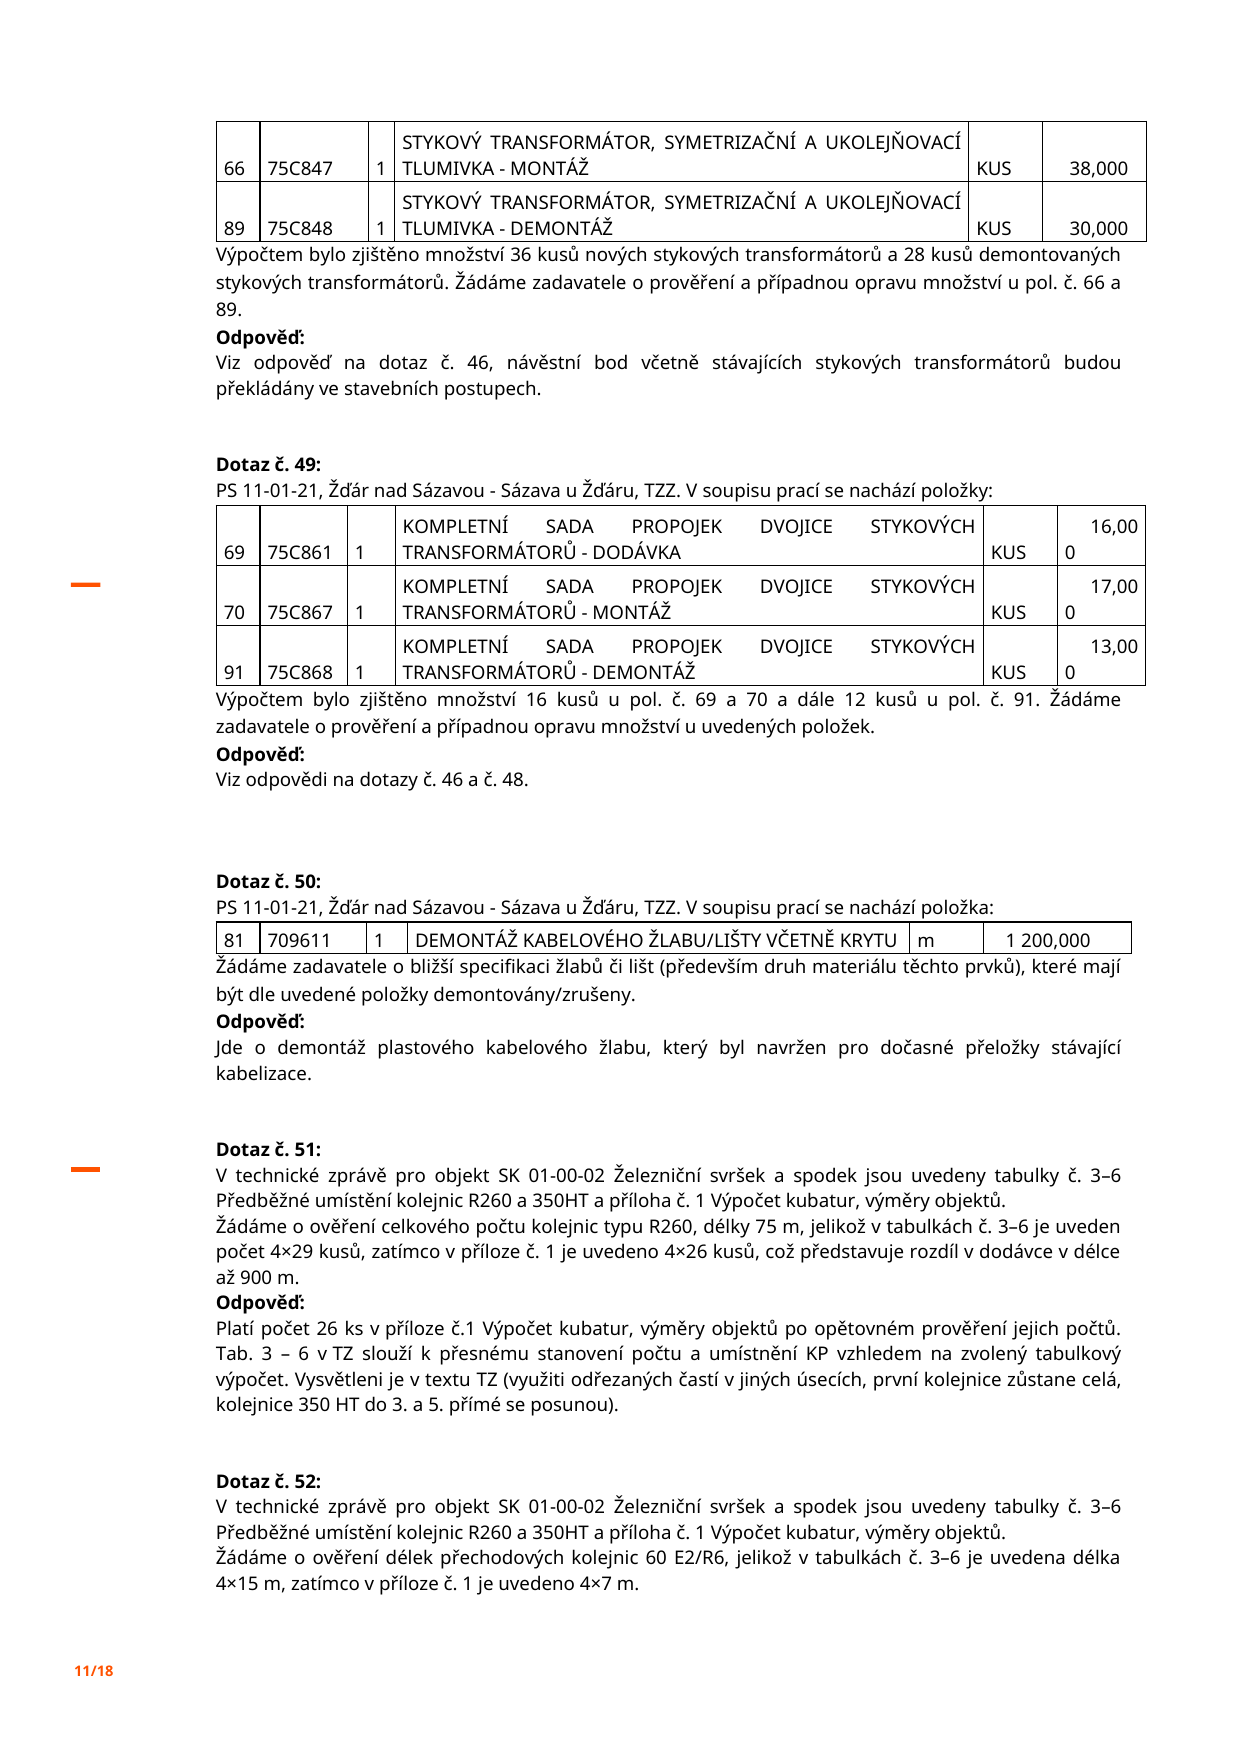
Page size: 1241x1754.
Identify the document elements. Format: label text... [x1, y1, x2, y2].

table_header 1 [348, 506, 395, 565]
text Dotaz č. 50: [216, 868, 1122, 894]
table_cell KOMPLETNÍ SADA PROPOJEK DVOJICE STYKOVÝCH TRANSFORMÁTORŮ - DEMONTÁŽ [396, 626, 983, 685]
table_cell 30,000 [1043, 182, 1146, 241]
text Žádáme o ověření celkového počtu kolejnic typu R260, délky 75 m, jelikož v tabulkách č. 3–6 je uveden počet 4×29 kusů, zatímco v příloze č. 1 je uvedeno 4×26 kusů, což představuje rozdíl v dodávce v délce až 900 m. [216, 1213, 1122, 1289]
text Odpověď: [216, 741, 1122, 766]
text Viz odpovědi na dotazy č. 46 a č. 48. [216, 766, 1122, 792]
table_cell 75C868 [261, 626, 347, 685]
table_header 1 [367, 923, 407, 953]
table_cell 13,000 [1058, 626, 1145, 685]
table_cell STYKOVÝ TRANSFORMÁTOR, SYMETRIZAČNÍ A UKOLEJŇOVACÍ TLUMIVKA - MONTÁŽ [395, 122, 968, 181]
table_cell 1 [369, 182, 394, 241]
text Dotaz č. 51: [216, 1136, 1122, 1162]
table_cell KOMPLETNÍ SADA PROPOJEK DVOJICE STYKOVÝCH TRANSFORMÁTORŮ - MONTÁŽ [396, 566, 983, 625]
table_cell 75C847 [261, 122, 368, 181]
table_cell KUS [984, 566, 1057, 625]
text Výpočtem bylo zjištěno množství 16 kusů u pol. č. 69 a 70 a dále 12 kusů u pol. č. 91. Žádáme zadavatele o prověření a případnou opravu množství u uvedených položek. [216, 686, 1122, 739]
table_header KOMPLETNÍ SADA PROPOJEK DVOJICE STYKOVÝCH TRANSFORMÁTORŮ - DODÁVKA [396, 506, 983, 565]
table_cell STYKOVÝ TRANSFORMÁTOR, SYMETRIZAČNÍ A UKOLEJŇOVACÍ TLUMIVKA - DEMONTÁŽ [395, 182, 968, 241]
table_cell 1 [369, 122, 394, 181]
text Odpověď: [216, 1009, 1122, 1034]
table_header DEMONTÁŽ KABELOVÉHO ŽLABU/LIŠTY VČETNĚ KRYTU [408, 923, 909, 953]
text Dotaz č. 52: [216, 1468, 1122, 1494]
text Jde o demontáž plastového kabelového žlabu, který byl navržen pro dočasné přeložky stávající kabelizace. [216, 1034, 1122, 1085]
table_cell KUS [969, 182, 1042, 241]
table_header 81 [217, 923, 259, 953]
table_cell 89 [217, 182, 259, 241]
table_cell 75C867 [261, 566, 347, 625]
table_header 16,000 [1058, 506, 1145, 565]
table_cell KUS [969, 122, 1042, 181]
text PS 11-01-21, Žďár nad Sázavou - Sázava u Žďáru, TZZ. V soupisu prací se nachází položka: [216, 894, 1122, 919]
table_header KUS [984, 506, 1057, 565]
table_cell 70 [217, 566, 259, 625]
table_cell 1 [348, 626, 395, 685]
table_header m [910, 923, 983, 953]
text Odpověď: [216, 324, 1122, 350]
table_cell 91 [217, 626, 259, 685]
table_cell 66 [217, 122, 259, 181]
text V technické zprávě pro objekt SK 01-00-02 Železniční svršek a spodek jsou uvedeny tabulky č. 3–6 Předběžné umístění kolejnic R260 a 350HT a příloha č. 1 Výpočet kubatur, výměry objektů. [216, 1162, 1122, 1213]
table_cell 38,000 [1043, 122, 1146, 181]
text V technické zprávě pro objekt SK 01-00-02 Železniční svršek a spodek jsou uvedeny tabulky č. 3–6 Předběžné umístění kolejnic R260 a 350HT a příloha č. 1 Výpočet kubatur, výměry objektů. [216, 1494, 1122, 1545]
table_header 709611 [261, 923, 366, 953]
table_cell 75C848 [261, 182, 368, 241]
text Žádáme o ověření délek přechodových kolejnic 60 E2/R6, jelikož v tabulkách č. 3–6 je uvedena délka 4×15 m, zatímco v příloze č. 1 je uvedeno 4×7 m. [216, 1545, 1122, 1596]
text Odpověď: [216, 1289, 1122, 1315]
table_cell 17,000 [1058, 566, 1145, 625]
table_header 1 200,000 [984, 923, 1131, 953]
text Dotaz č. 49: [216, 452, 1122, 477]
table_header 75C861 [261, 506, 347, 565]
text PS 11-01-21, Žďár nad Sázavou - Sázava u Žďáru, TZZ. V soupisu prací se nachází položky: [216, 477, 1122, 503]
table_cell 1 [348, 566, 395, 625]
text Výpočtem bylo zjištěno množství 36 kusů nových stykových transformátorů a 28 kusů demontovaných stykových transformátorů. Žádáme zadavatele o prověření a případnou opravu množství u pol. č. 66 a 89. [216, 242, 1122, 322]
text Viz odpověď na dotaz č. 46, návěstní bod včetně stávajících stykových transformátorů budou překládány ve stavebních postupech. [216, 350, 1122, 401]
table_header 69 [217, 506, 259, 565]
text Platí počet 26 ks v příloze č.1 Výpočet kubatur, výměry objektů po opětovném prověření jejich počtů. Tab. 3 – 6 v TZ slouží k přesnému stanovení počtu a umístnění KP vzhledem na zvolený tabulkový výpočet. Vysvětleni je v textu TZ (využiti odřezaných častí v jiných úsecích, první kolejnice zůstane celá, kolejnice 350 HT do 3. a 5. přímé se posunou). [216, 1315, 1122, 1417]
table_cell KUS [984, 626, 1057, 685]
text Žádáme zadavatele o bližší specifikaci žlabů či lišt (především druh materiálu těchto prvků), které mají být dle uvedené položky demontovány/zrušeny. [216, 954, 1122, 1007]
